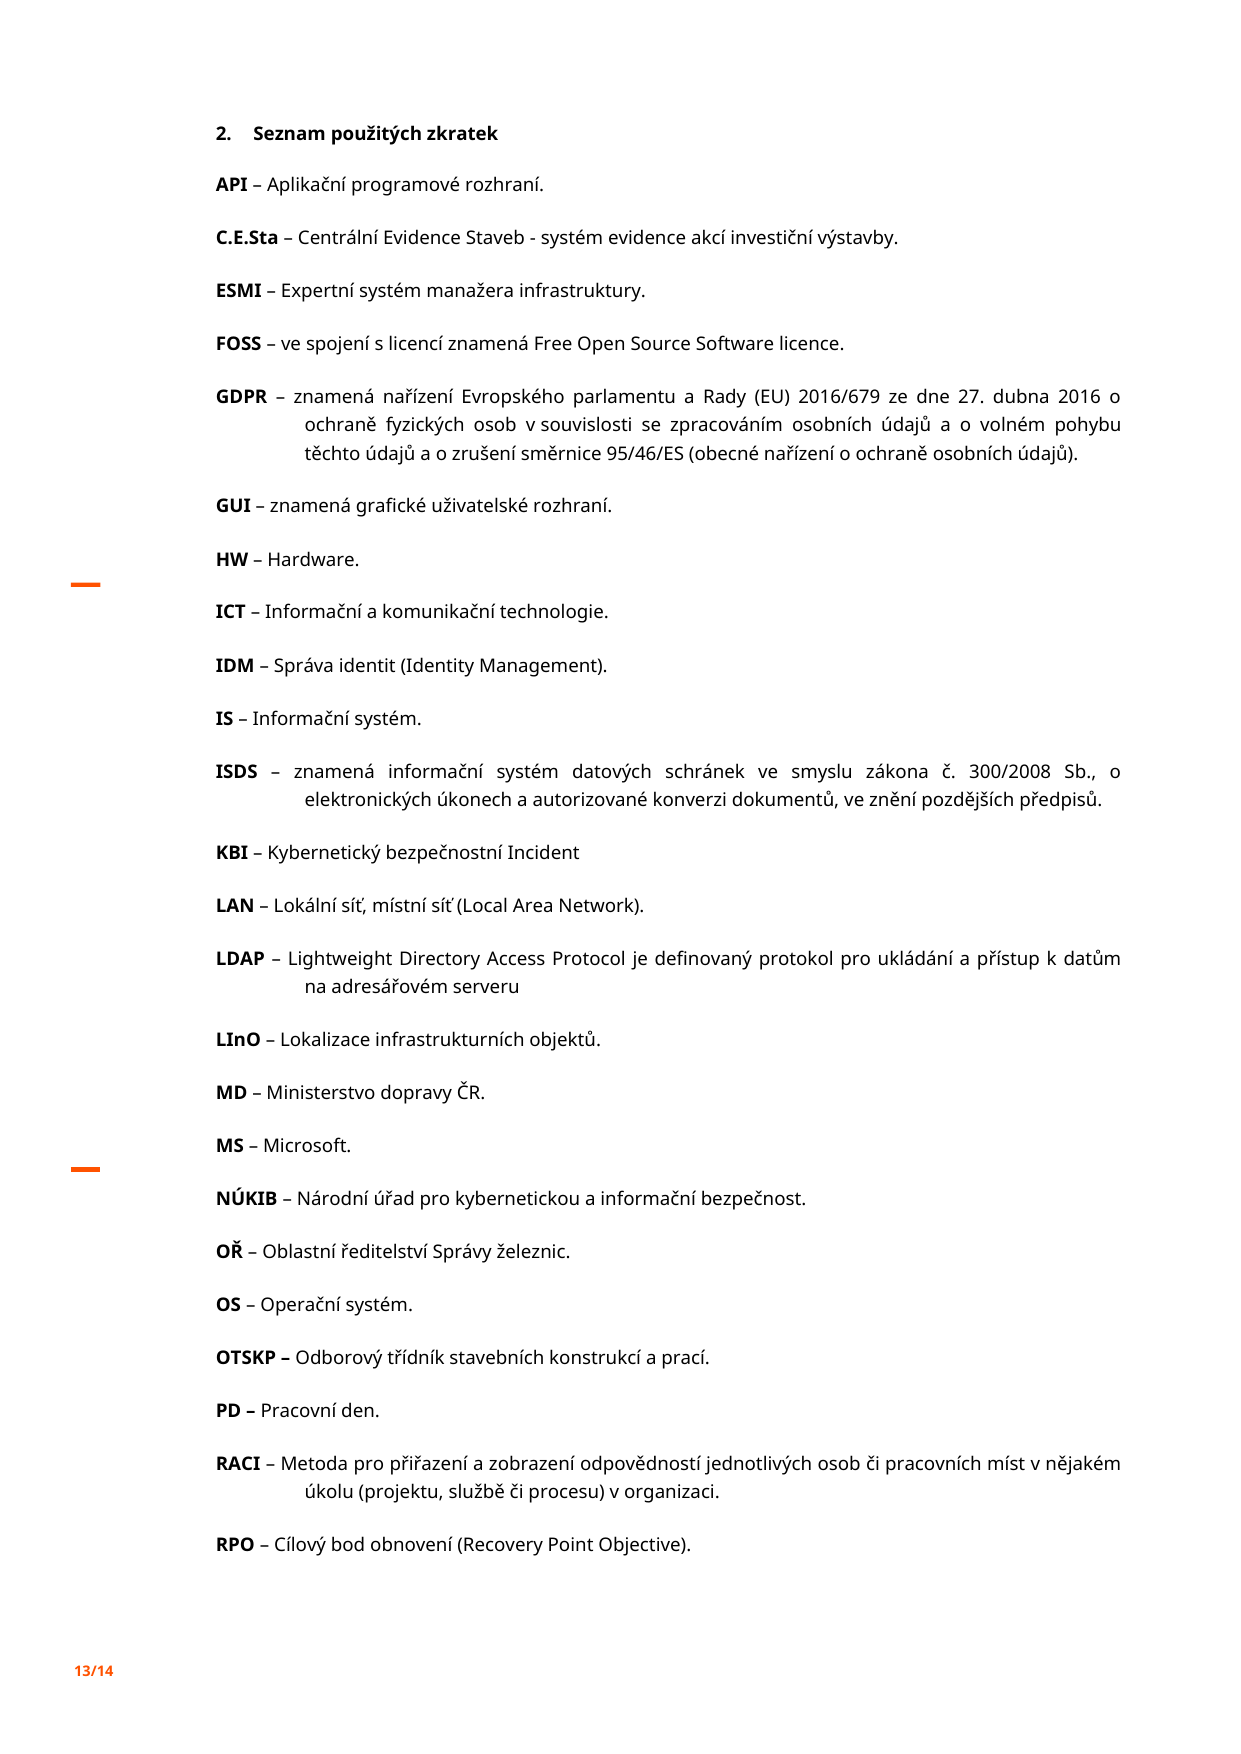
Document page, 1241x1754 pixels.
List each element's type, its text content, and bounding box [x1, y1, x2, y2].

text NÚKIB – Národní úřad pro kybernetickou a informační bezpečnost. [216, 1185, 1122, 1211]
text LDAP – Lightweight Directory Access Protocol je definovaný protokol pro ukládání a přístup k datům na adresářovém serveru [216, 945, 1122, 998]
text ICT – Informační a komunikační technologie. [216, 599, 1122, 624]
text GUI – znamená grafické uživatelské rozhraní. [216, 493, 1122, 518]
text API – Aplikační programové rozhraní. [216, 172, 1122, 197]
text OŘ – Oblastní ředitelství Správy železnic. [216, 1238, 1122, 1264]
text FOSS – ve spojení s licencí znamená Free Open Source Software licence. [216, 331, 1122, 356]
text ESMI – Expertní systém manažera infrastruktury. [216, 278, 1122, 303]
text OTSKP – Odborový třídník stavebních konstrukcí a prací. [216, 1344, 1122, 1370]
text MS – Microsoft. [216, 1132, 1122, 1158]
text PD – Pracovní den. [216, 1397, 1122, 1423]
text GDPR – znamená nařízení Evropského parlamentu a Rady (EU) 2016/679 ze dne 27. dubna 2016 o ochraně fyzických osob v souvislosti se zpracováním osobních údajů a o volném pohybu těchto údajů a o zrušení směrnice 95/46/ES (obecné nařízení o ochraně osobních údajů). [216, 384, 1122, 465]
text C.E.Sta – Centrální Evidence Staveb - systém evidence akcí investiční výstavby. [216, 225, 1122, 250]
text IDM – Správa identit (Identity Management). [216, 652, 1122, 677]
text LAN – Lokální síť, místní síť (Local Area Network). [216, 892, 1122, 917]
text OS – Operační systém. [216, 1291, 1122, 1317]
list Seznam použitých zkratek [216, 121, 1122, 146]
text RPO – Cílový bod obnovení (Recovery Point Objective). [216, 1531, 1122, 1557]
text HW – Hardware. [216, 546, 1122, 571]
text KBI – Kybernetický bezpečnostní Incident [216, 839, 1122, 864]
text MD – Ministerstvo dopravy ČR. [216, 1079, 1122, 1104]
text IS – Informační systém. [216, 705, 1122, 730]
text LInO – Lokalizace infrastrukturních objektů. [216, 1026, 1122, 1052]
text ISDS – znamená informační systém datových schránek ve smyslu zákona č. 300/2008 Sb., o elektronických úkonech a autorizované konverzi dokumentů, ve znění pozdějších předpisů. [216, 758, 1122, 811]
text RACI – Metoda pro přiřazení a zobrazení odpovědností jednotlivých osob či pracovních míst v nějakém úkolu (projektu, službě či procesu) v organizaci. [216, 1450, 1122, 1504]
